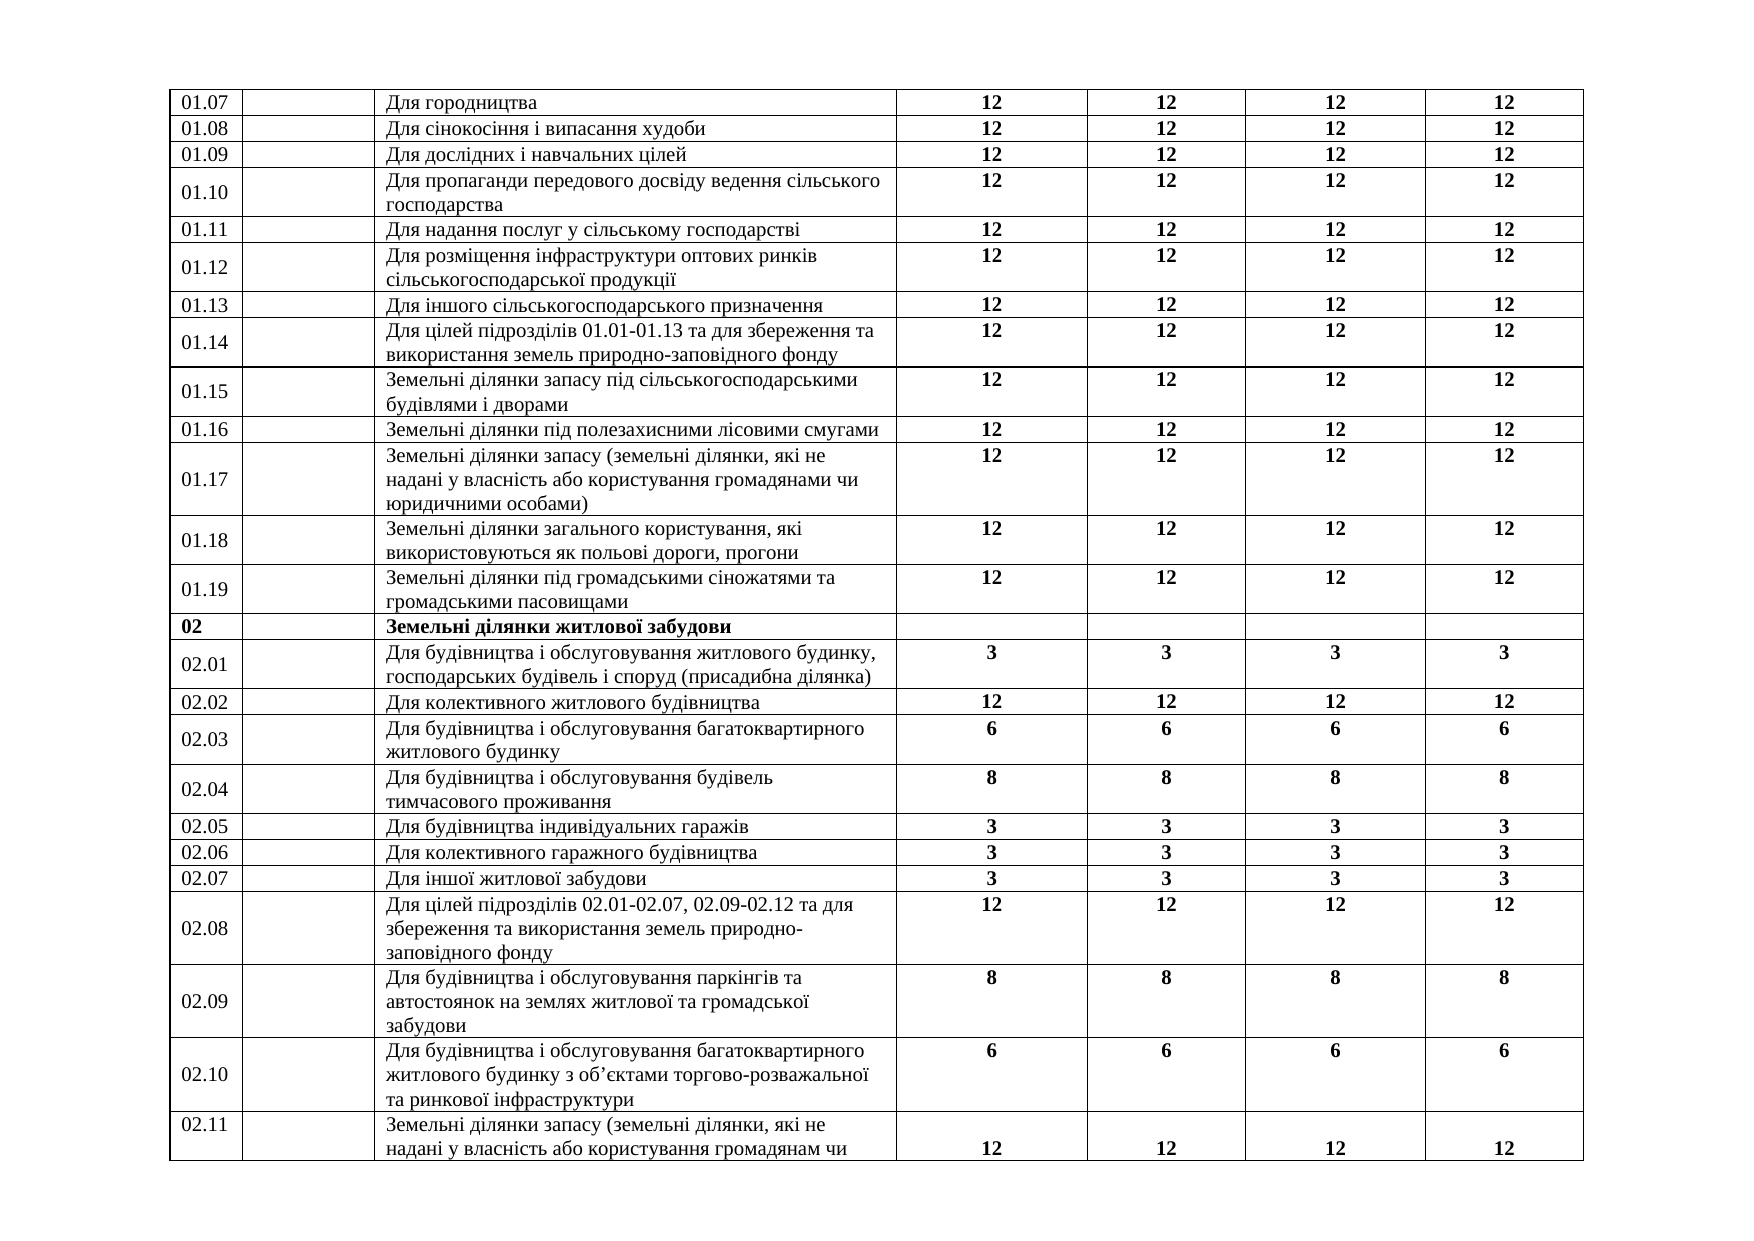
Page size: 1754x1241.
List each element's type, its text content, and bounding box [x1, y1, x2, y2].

table_cell 12 [1088, 90, 1245, 115]
table_cell 12 [897, 565, 1087, 613]
table_cell 12 [1246, 142, 1425, 167]
table_cell 02.11 [171, 1112, 242, 1160]
table_cell [1246, 614, 1425, 639]
table_cell 02.05 [171, 814, 242, 839]
table_cell 12 [1088, 689, 1245, 714]
table_cell 12 [1426, 116, 1583, 141]
table_cell 12 [1246, 318, 1425, 366]
table_cell 01.18 [171, 516, 242, 564]
table_cell Для будівництва і обслуговування багатоквартирного житлового будинку [375, 715, 896, 763]
table_cell 12 [1246, 1112, 1425, 1160]
table_cell 6 [897, 715, 1087, 763]
table_cell 12 [897, 443, 1087, 515]
table_cell [897, 614, 1087, 639]
table_cell 8 [1426, 765, 1583, 813]
table_cell 12 [897, 168, 1087, 216]
table_cell 01.14 [171, 318, 242, 366]
table_cell 02.10 [171, 1038, 242, 1111]
table_cell [243, 715, 374, 763]
table_cell [243, 866, 374, 891]
table_cell 01.11 [171, 217, 242, 242]
table_cell 01.15 [171, 368, 242, 416]
table_cell 12 [1426, 318, 1583, 366]
table_cell [243, 640, 374, 688]
table_cell [243, 1112, 374, 1160]
table_cell Земельні ділянки запасу під сільськогосподарськими будівлями і дворами [375, 368, 896, 416]
table_cell 01.17 [171, 443, 242, 515]
table_cell 12 [1426, 443, 1583, 515]
table_cell Для іншої житлової забудови [375, 866, 896, 891]
table_cell 12 [1088, 217, 1245, 242]
table_cell 12 [1246, 90, 1425, 115]
table_cell 3 [1246, 840, 1425, 865]
table_cell 02.08 [171, 892, 242, 964]
table_cell 3 [1088, 640, 1245, 688]
table_cell 8 [897, 965, 1087, 1037]
table_cell Земельні ділянки під громадськими сіножатями та громадськими пасовищами [375, 565, 896, 613]
table_cell Для городництва [375, 90, 896, 115]
table_cell 12 [897, 90, 1087, 115]
table_cell 3 [1088, 866, 1245, 891]
table_cell 3 [897, 640, 1087, 688]
table_cell 3 [1246, 814, 1425, 839]
table_cell [243, 116, 374, 141]
table_cell 12 [1088, 142, 1245, 167]
table_cell [243, 814, 374, 839]
table_cell 12 [897, 417, 1087, 442]
table_cell Земельні ділянки запасу (земельні ділянки, які не надані у власність або користування громадянами чи юридичними особами) [375, 443, 896, 515]
table_cell 12 [897, 217, 1087, 242]
table_cell 12 [1426, 168, 1583, 216]
table_cell 12 [1426, 1112, 1583, 1160]
table_cell 12 [1426, 217, 1583, 242]
table_cell [1088, 614, 1245, 639]
table_cell Для будівництва і обслуговування паркінгів та автостоянок на землях житлової та громадської забудови [375, 965, 896, 1037]
table_cell 12 [1246, 417, 1425, 442]
table_cell 8 [1426, 965, 1583, 1037]
table_cell 01.08 [171, 116, 242, 141]
table_cell 01.13 [171, 292, 242, 317]
table_cell 3 [897, 840, 1087, 865]
table_cell 12 [1426, 292, 1583, 317]
table_cell 8 [1088, 765, 1245, 813]
table_cell 3 [1426, 866, 1583, 891]
table_cell 12 [897, 116, 1087, 141]
table_cell 12 [897, 318, 1087, 366]
table_cell [243, 417, 374, 442]
table_cell 6 [1426, 715, 1583, 763]
table_cell [243, 892, 374, 964]
table_cell 12 [1426, 689, 1583, 714]
table_cell Для сінокосіння і випасання худоби [375, 116, 896, 141]
table_cell [243, 443, 374, 515]
table_cell 12 [1246, 292, 1425, 317]
table_cell Для будівництва і обслуговування житлового будинку, господарських будівель і споруд (присадибна ділянка) [375, 640, 896, 688]
table_cell Земельні ділянки загального користування, які використовуються як польові дороги, прогони [375, 516, 896, 564]
table_cell 12 [1246, 368, 1425, 416]
table_cell Земельні ділянки під полезахисними лісовими смугами [375, 417, 896, 442]
table_cell 12 [1088, 116, 1245, 141]
table_cell 12 [1088, 892, 1245, 964]
table_cell Для будівництва і обслуговування будівель тимчасового проживання [375, 765, 896, 813]
table_cell 02.02 [171, 689, 242, 714]
table_cell [243, 217, 374, 242]
table_cell 6 [1246, 715, 1425, 763]
table_cell 02.01 [171, 640, 242, 688]
table_cell 12 [1088, 516, 1245, 564]
table_cell 12 [1426, 142, 1583, 167]
table_cell 3 [1246, 866, 1425, 891]
table_cell 3 [1088, 814, 1245, 839]
table_cell 12 [897, 892, 1087, 964]
table_cell 3 [897, 866, 1087, 891]
table_cell 12 [1246, 689, 1425, 714]
table_cell [243, 689, 374, 714]
table_cell [243, 516, 374, 564]
table_cell 6 [1426, 1038, 1583, 1111]
table_cell [243, 243, 374, 291]
table_cell 12 [897, 243, 1087, 291]
table_cell Для будівництва індивідуальних гаражів [375, 814, 896, 839]
table_cell 01.19 [171, 565, 242, 613]
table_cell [375, 1112, 896, 1160]
table_cell [243, 168, 374, 216]
table_cell Для пропаганди передового досвіду ведення сільського господарства [375, 168, 896, 216]
table_cell [1426, 614, 1583, 639]
table_cell 12 [897, 368, 1087, 416]
table_cell [243, 1038, 374, 1111]
table_cell 01.16 [171, 417, 242, 442]
table_cell 8 [1088, 965, 1245, 1037]
table_cell 01.09 [171, 142, 242, 167]
table_cell 02.07 [171, 866, 242, 891]
table_cell [243, 614, 374, 639]
table_cell 12 [897, 292, 1087, 317]
table_cell [243, 765, 374, 813]
table_cell 3 [1426, 814, 1583, 839]
table_cell 3 [1426, 840, 1583, 865]
table_cell 02.04 [171, 765, 242, 813]
table_cell 6 [897, 1038, 1087, 1111]
table_cell 12 [1088, 417, 1245, 442]
table_cell 12 [1426, 516, 1583, 564]
table_cell 12 [1246, 892, 1425, 964]
table_cell 12 [1088, 1112, 1245, 1160]
table_cell 12 [1246, 168, 1425, 216]
table_cell 8 [1246, 965, 1425, 1037]
table_cell 12 [1088, 292, 1245, 317]
table_cell Для будівництва і обслуговування багатоквартирного житлового будинку з об’єктами торгово-розважальної та ринкової інфраструктури [375, 1038, 896, 1111]
table_cell 01.10 [171, 168, 242, 216]
table_cell [243, 318, 374, 366]
table_cell 12 [1246, 565, 1425, 613]
table_cell 12 [1088, 243, 1245, 291]
table_cell 12 [897, 516, 1087, 564]
table_cell 01.07 [171, 90, 242, 115]
table_cell Для розміщення інфраструктури оптових ринків сільськогосподарської продукції [375, 243, 896, 291]
table_cell 8 [1246, 765, 1425, 813]
table_cell 12 [1426, 368, 1583, 416]
table_cell Для колективного гаражного будівництва [375, 840, 896, 865]
table_cell 8 [897, 765, 1087, 813]
table_cell 12 [1088, 565, 1245, 613]
table_cell 12 [1088, 318, 1245, 366]
table_cell [243, 142, 374, 167]
table_cell 02.03 [171, 715, 242, 763]
table_cell 6 [1246, 1038, 1425, 1111]
table_cell 12 [897, 1112, 1087, 1160]
table_cell 12 [1426, 892, 1583, 964]
table_cell 12 [1246, 443, 1425, 515]
table_cell Для колективного житлового будівництва [375, 689, 896, 714]
table_cell 12 [1426, 565, 1583, 613]
table_cell [243, 840, 374, 865]
table_cell 12 [897, 689, 1087, 714]
table_cell 12 [1426, 243, 1583, 291]
table_cell 3 [1088, 840, 1245, 865]
table_cell [243, 292, 374, 317]
table_cell [243, 965, 374, 1037]
table_cell 12 [1088, 168, 1245, 216]
table_cell 02 [171, 614, 242, 639]
table_cell 3 [1246, 640, 1425, 688]
table_cell 12 [897, 142, 1087, 167]
table_cell Для цілей підрозділів 02.01-02.07, 02.09-02.12 та для збереження та використання земель природно-заповідного фонду [375, 892, 896, 964]
table_cell 3 [1426, 640, 1583, 688]
table_cell Для дослідних і навчальних цілей [375, 142, 896, 167]
table_cell 01.12 [171, 243, 242, 291]
table_cell Для іншого сільськогосподарського призначення [375, 292, 896, 317]
table_cell [243, 368, 374, 416]
table_cell 12 [1246, 116, 1425, 141]
table_cell 02.06 [171, 840, 242, 865]
table_cell 6 [1088, 715, 1245, 763]
table_cell Для цілей підрозділів 01.01-01.13 та для збереження та використання земель природно-заповідного фонду [375, 318, 896, 366]
table_cell [243, 565, 374, 613]
table_cell 12 [1088, 443, 1245, 515]
table_cell 12 [1426, 417, 1583, 442]
table_cell 12 [1426, 90, 1583, 115]
table_cell 12 [1246, 217, 1425, 242]
table_cell Для надання послуг у сільському господарстві [375, 217, 896, 242]
table_cell 02.09 [171, 965, 242, 1037]
table_cell 3 [897, 814, 1087, 839]
table_cell 12 [1246, 516, 1425, 564]
table_cell 12 [1246, 243, 1425, 291]
table_cell [243, 90, 374, 115]
table_cell Земельні ділянки житлової забудови [375, 614, 896, 639]
table_cell 12 [1088, 368, 1245, 416]
table_cell 6 [1088, 1038, 1245, 1111]
